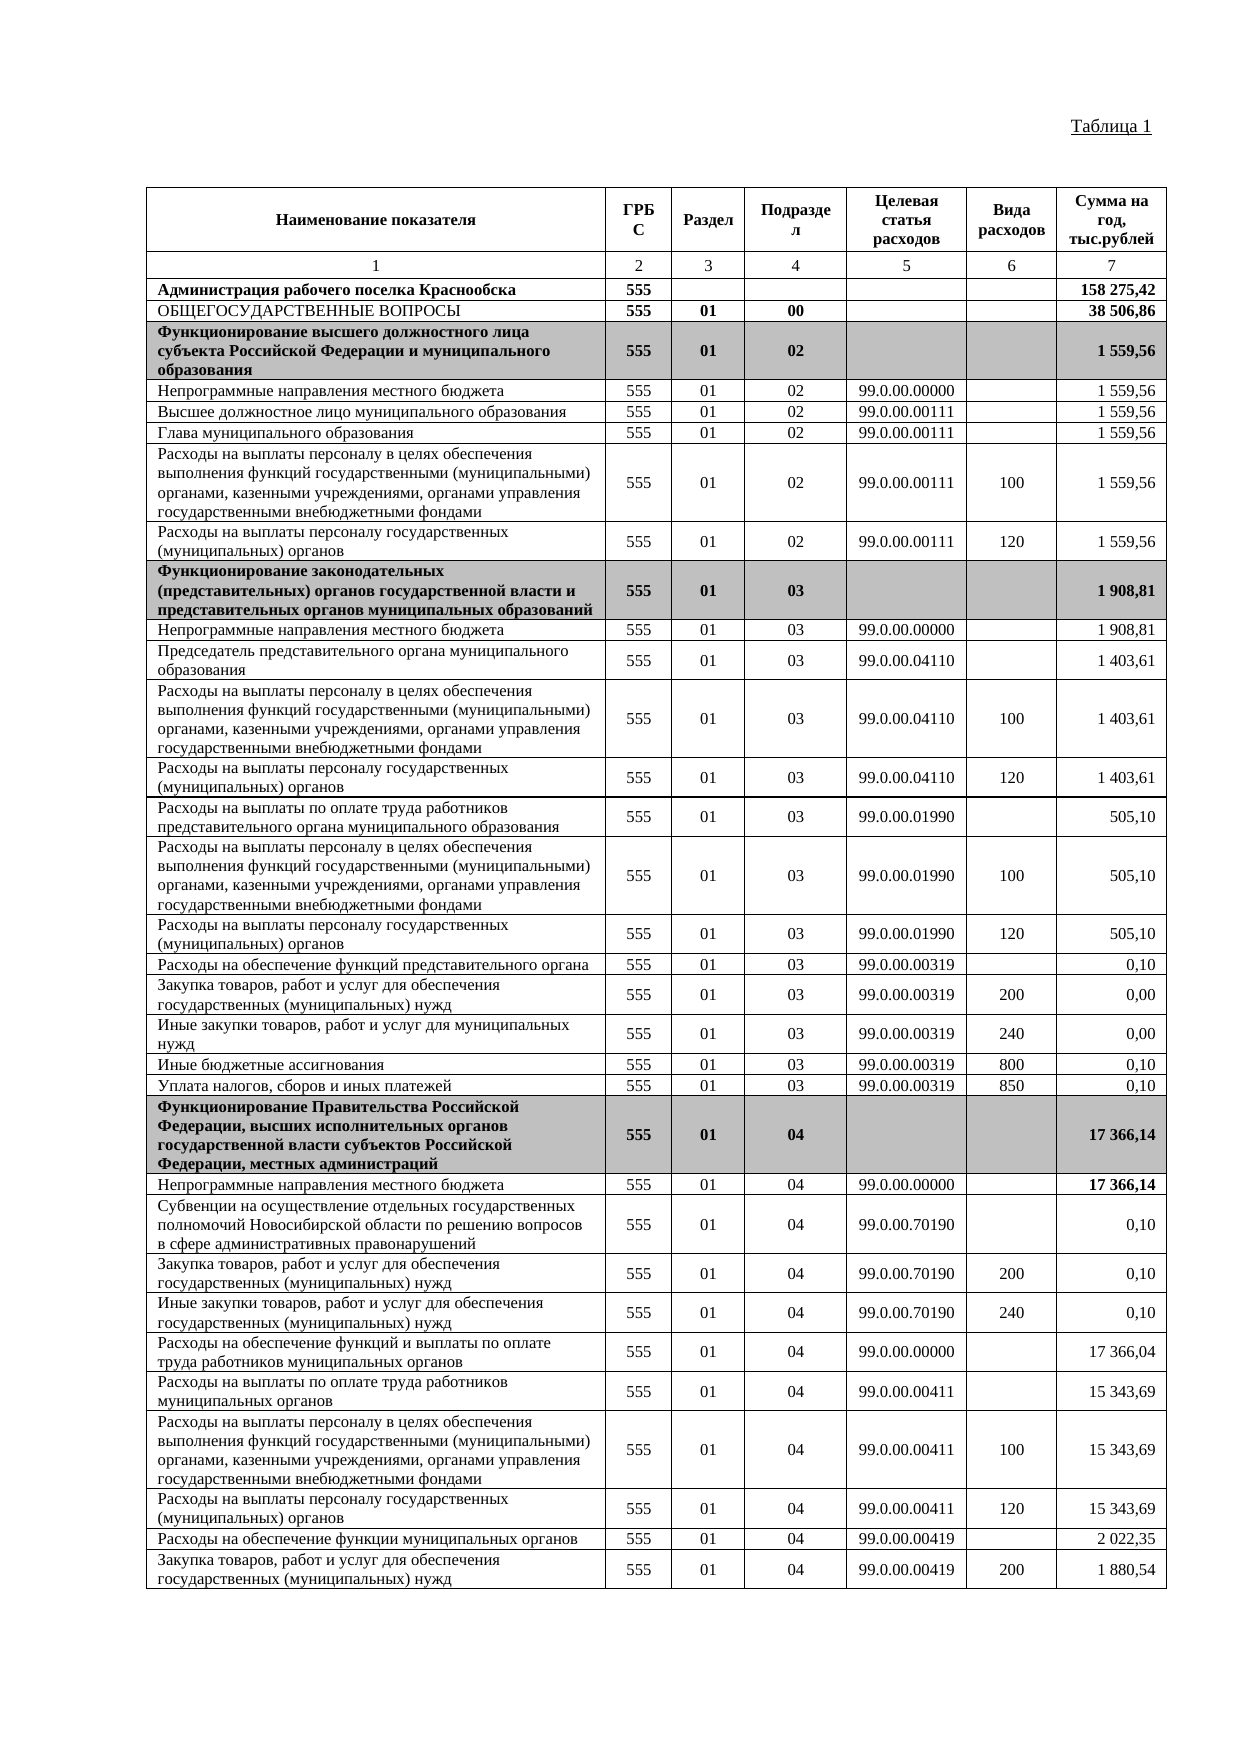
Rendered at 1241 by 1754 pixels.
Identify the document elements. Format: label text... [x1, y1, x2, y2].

table_cell 555 [606, 975, 671, 1013]
table_cell 555 [606, 1195, 671, 1253]
table_cell 99.0.00.00319 [847, 954, 966, 974]
table_cell 01 [672, 1489, 744, 1527]
table_cell 555 [606, 1550, 671, 1588]
table_cell 02 [745, 444, 846, 521]
table_cell [967, 954, 1056, 974]
table_cell 99.0.00.00111 [847, 444, 966, 521]
table_cell 01 [672, 423, 744, 443]
table_cell 200 [967, 975, 1056, 1013]
table_cell 555 [606, 954, 671, 974]
table_cell Непрограммные направления местного бюджета [147, 380, 605, 401]
table_cell 01 [672, 915, 744, 953]
table_cell Закупка товаров, работ и услуг для обеспечения государственных (муниципальных) нужд [147, 975, 605, 1013]
table_cell 0,10 [1057, 1293, 1166, 1332]
table_cell 555 [606, 522, 671, 560]
table_cell 03 [745, 1054, 846, 1074]
table_cell 5 [847, 252, 966, 278]
table_cell [967, 1529, 1056, 1549]
table_cell 555 [606, 915, 671, 953]
table_cell 99.0.00.00000 [847, 380, 966, 401]
table_cell [967, 1333, 1056, 1371]
table_cell 38 506,86 [1057, 301, 1166, 321]
table_cell 0,10 [1057, 1195, 1166, 1253]
table_cell 1 908,81 [1057, 620, 1166, 640]
table_cell 99.0.00.00319 [847, 1075, 966, 1095]
table_cell 555 [606, 561, 671, 619]
table_cell [967, 279, 1056, 299]
table_cell 120 [967, 1489, 1056, 1527]
table_cell Расходы на обеспечение функций представительного органа [147, 954, 605, 974]
table_cell 1 [147, 252, 605, 278]
table_cell 03 [745, 837, 846, 913]
table_cell Субвенции на осуществление отдельных государственных полномочий Новосибирской области по решению вопросов в сфере административных правонарушений [147, 1195, 605, 1253]
table_cell 99.0.00.00419 [847, 1550, 966, 1588]
table_cell 200 [967, 1254, 1056, 1292]
table_cell 0,10 [1057, 954, 1166, 974]
table_cell 03 [745, 1075, 846, 1095]
table_cell 1 403,61 [1057, 758, 1166, 796]
table_cell 04 [745, 1174, 846, 1194]
table_cell 99.0.00.00419 [847, 1529, 966, 1549]
table_cell 99.0.00.70190 [847, 1254, 966, 1292]
table_cell [967, 402, 1056, 422]
table_cell 0,10 [1057, 1075, 1166, 1095]
table_cell 2 [606, 252, 671, 278]
table_cell 01 [672, 620, 744, 640]
table_cell 99.0.00.04110 [847, 758, 966, 796]
table_cell 15 343,69 [1057, 1372, 1166, 1410]
table_cell 04 [745, 1529, 846, 1549]
table_cell Расходы на выплаты персоналу государственных (муниципальных) органов [147, 758, 605, 796]
table_cell 01 [672, 561, 744, 619]
table_cell 04 [745, 1293, 846, 1332]
table_cell 03 [745, 620, 846, 640]
table_cell 850 [967, 1075, 1056, 1095]
table_cell 555 [606, 1054, 671, 1074]
table_cell [967, 1372, 1056, 1410]
table_cell Расходы на обеспечение функций и выплаты по оплате труда работников муниципальных органов [147, 1333, 605, 1371]
table_cell [967, 301, 1056, 321]
table_cell 1 908,81 [1057, 561, 1166, 619]
table_cell Иные бюджетные ассигнования [147, 1054, 605, 1074]
table_cell 99.0.00.00319 [847, 1054, 966, 1074]
table_cell [967, 620, 1056, 640]
table_cell 01 [672, 1096, 744, 1173]
table_cell [967, 380, 1056, 401]
table_cell Расходы на обеспечение функции муниципальных органов [147, 1529, 605, 1549]
table_cell 0,00 [1057, 975, 1166, 1013]
table_cell [967, 423, 1056, 443]
table_cell Уплата налогов, сборов и иных платежей [147, 1075, 605, 1095]
table_cell 01 [672, 641, 744, 679]
table_cell 17 366,14 [1057, 1096, 1166, 1173]
table_cell [745, 279, 846, 299]
table_cell 15 343,69 [1057, 1411, 1166, 1488]
table_cell 17 366,04 [1057, 1333, 1166, 1371]
table_cell Функционирование законодательных (представительных) органов государственной власти и представительных органов муниципальных образований [147, 561, 605, 619]
table_cell [967, 641, 1056, 679]
table_cell 555 [606, 1372, 671, 1410]
table_cell 0,00 [1057, 1015, 1166, 1053]
table_cell 99.0.00.04110 [847, 641, 966, 679]
table_cell 99.0.00.70190 [847, 1293, 966, 1332]
table_cell 555 [606, 1293, 671, 1332]
table_cell 800 [967, 1054, 1056, 1074]
table_cell 01 [672, 444, 744, 521]
table_cell [967, 1174, 1056, 1194]
table_cell [847, 1096, 966, 1173]
table_cell 555 [606, 380, 671, 401]
table_cell 2 022,35 [1057, 1529, 1166, 1549]
table_cell 555 [606, 1174, 671, 1194]
table_cell 01 [672, 1529, 744, 1549]
table_cell 555 [606, 402, 671, 422]
table_header ГРБС [606, 188, 671, 251]
table_cell 01 [672, 1075, 744, 1095]
table_cell 03 [745, 561, 846, 619]
table_cell Непрограммные направления местного бюджета [147, 620, 605, 640]
table_cell 99.0.00.00111 [847, 402, 966, 422]
table_cell 99.0.00.00111 [847, 522, 966, 560]
table_cell 99.0.00.00319 [847, 1015, 966, 1053]
table_cell 03 [745, 975, 846, 1013]
table_cell 1 559,56 [1057, 522, 1166, 560]
table_cell 04 [745, 1195, 846, 1253]
table_cell Высшее должностное лицо муниципального образования [147, 402, 605, 422]
table_cell 555 [606, 1333, 671, 1371]
table_cell Закупка товаров, работ и услуг для обеспечения государственных (муниципальных) нужд [147, 1254, 605, 1292]
table_cell 1 559,56 [1057, 322, 1166, 379]
table_cell Закупка товаров, работ и услуг для обеспечения государственных (муниципальных) нужд [147, 1550, 605, 1588]
table_cell [967, 798, 1056, 836]
table_cell 100 [967, 837, 1056, 913]
table_cell 1 559,56 [1057, 423, 1166, 443]
table_cell 555 [606, 680, 671, 757]
table_cell Иные закупки товаров, работ и услуг для муниципальных нужд [147, 1015, 605, 1053]
table_cell 0,10 [1057, 1054, 1166, 1074]
table_cell 99.0.00.00411 [847, 1411, 966, 1488]
table_cell 03 [745, 798, 846, 836]
table_cell 99.0.00.01990 [847, 837, 966, 913]
table_cell [847, 322, 966, 379]
table_cell [847, 301, 966, 321]
table_cell 99.0.00.01990 [847, 798, 966, 836]
table_cell 03 [745, 680, 846, 757]
table_cell 02 [745, 423, 846, 443]
table_cell 200 [967, 1550, 1056, 1588]
table_cell 7 [1057, 252, 1166, 278]
table_cell 01 [672, 380, 744, 401]
table_cell 120 [967, 915, 1056, 953]
table_cell 02 [745, 380, 846, 401]
table_cell 01 [672, 1550, 744, 1588]
table_cell 99.0.00.00319 [847, 975, 966, 1013]
table_cell 04 [745, 1411, 846, 1488]
table_cell 03 [745, 1015, 846, 1053]
table_cell 01 [672, 680, 744, 757]
table_cell 240 [967, 1015, 1056, 1053]
table_cell 04 [745, 1550, 846, 1588]
table_cell 505,10 [1057, 915, 1166, 953]
table_cell Расходы на выплаты персоналу государственных (муниципальных) органов [147, 522, 605, 560]
table_cell 99.0.00.70190 [847, 1195, 966, 1253]
table_cell 02 [745, 322, 846, 379]
table_cell [672, 279, 744, 299]
table_cell 240 [967, 1293, 1056, 1332]
table_cell [847, 279, 966, 299]
table_cell 99.0.00.00000 [847, 620, 966, 640]
table_cell 03 [745, 641, 846, 679]
table_cell 99.0.00.00111 [847, 423, 966, 443]
table_cell 02 [745, 522, 846, 560]
table_cell Расходы на выплаты по оплате труда работников муниципальных органов [147, 1372, 605, 1410]
table_cell 17 366,14 [1057, 1174, 1166, 1194]
table_cell 3 [672, 252, 744, 278]
table_cell 01 [672, 837, 744, 913]
table_cell 6 [967, 252, 1056, 278]
table_cell 01 [672, 322, 744, 379]
table_cell 01 [672, 758, 744, 796]
text Таблица 1 [148, 115, 1152, 137]
table_cell 555 [606, 1411, 671, 1488]
table_cell 555 [606, 1489, 671, 1527]
table_cell 02 [745, 402, 846, 422]
table_cell Расходы на выплаты персоналу государственных (муниципальных) органов [147, 915, 605, 953]
table_cell 04 [745, 1254, 846, 1292]
table_cell 99.0.00.04110 [847, 680, 966, 757]
table_cell 505,10 [1057, 837, 1166, 913]
table_cell 555 [606, 444, 671, 521]
table_cell 99.0.00.01990 [847, 915, 966, 953]
table_cell 555 [606, 1529, 671, 1549]
table_cell 555 [606, 798, 671, 836]
table_cell 15 343,69 [1057, 1489, 1166, 1527]
table_cell 555 [606, 1075, 671, 1095]
table_cell 1 559,56 [1057, 380, 1166, 401]
table_cell 04 [745, 1096, 846, 1173]
table_header Вида расходов [967, 188, 1056, 251]
table_cell 99.0.00.00411 [847, 1372, 966, 1410]
table_cell 01 [672, 1195, 744, 1253]
table_cell 01 [672, 975, 744, 1013]
table_cell Председатель представительного органа муниципального образования [147, 641, 605, 679]
table_cell 01 [672, 522, 744, 560]
table_header Раздел [672, 188, 744, 251]
table_cell 01 [672, 1411, 744, 1488]
table_cell ОБЩЕГОСУДАРСТВЕННЫЕ ВОПРОСЫ [147, 301, 605, 321]
table_cell 01 [672, 1174, 744, 1194]
table_cell 555 [606, 1096, 671, 1173]
table_cell 555 [606, 1015, 671, 1053]
table_cell Иные закупки товаров, работ и услуг для обеспечения государственных (муниципальных) нужд [147, 1293, 605, 1332]
table_cell 99.0.00.00000 [847, 1333, 966, 1371]
table_cell 555 [606, 1254, 671, 1292]
table_cell 158 275,42 [1057, 279, 1166, 299]
table_cell Расходы на выплаты по оплате труда работников представительного органа муниципального образования [147, 798, 605, 836]
table_cell 1 403,61 [1057, 680, 1166, 757]
table_cell [967, 1195, 1056, 1253]
table_cell 03 [745, 758, 846, 796]
table_cell 01 [672, 402, 744, 422]
table_header Сумма на год, тыс.рублей [1057, 188, 1166, 251]
table_cell 03 [745, 915, 846, 953]
table_cell 1 880,54 [1057, 1550, 1166, 1588]
table_cell 555 [606, 641, 671, 679]
table_cell [967, 1096, 1056, 1173]
table_cell Расходы на выплаты персоналу государственных (муниципальных) органов [147, 1489, 605, 1527]
table_cell Глава муниципального образования [147, 423, 605, 443]
table_cell 01 [672, 1333, 744, 1371]
table_cell 00 [745, 301, 846, 321]
table_cell 555 [606, 322, 671, 379]
table_cell 555 [606, 423, 671, 443]
table_cell 0,10 [1057, 1254, 1166, 1292]
table_cell 1 403,61 [1057, 641, 1166, 679]
table_cell 99.0.00.00411 [847, 1489, 966, 1527]
table_cell [967, 322, 1056, 379]
table_cell 1 559,56 [1057, 444, 1166, 521]
table_cell 505,10 [1057, 798, 1166, 836]
table_cell 100 [967, 444, 1056, 521]
table_cell [967, 561, 1056, 619]
table_cell 120 [967, 522, 1056, 560]
table_cell Непрограммные направления местного бюджета [147, 1174, 605, 1194]
table_cell 1 559,56 [1057, 402, 1166, 422]
table_cell 01 [672, 798, 744, 836]
table_cell Функционирование Правительства Российской Федерации, высших исполнительных органов государственной власти субъектов Российской Федерации, местных администраций [147, 1096, 605, 1173]
table_cell 03 [745, 954, 846, 974]
table_cell 01 [672, 1054, 744, 1074]
table_cell 01 [672, 1372, 744, 1410]
table_cell 555 [606, 837, 671, 913]
table_cell 01 [672, 1015, 744, 1053]
table_cell Функционирование высшего должностного лица субъекта Российской Федерации и муниципального образования [147, 322, 605, 379]
table_cell 120 [967, 758, 1056, 796]
table_cell 99.0.00.00000 [847, 1174, 966, 1194]
table_cell [847, 561, 966, 619]
table_cell Администрация рабочего поселка Краснообска [147, 279, 605, 299]
table_cell 100 [967, 1411, 1056, 1488]
table_cell 04 [745, 1333, 846, 1371]
table_cell 04 [745, 1372, 846, 1410]
table_cell 01 [672, 1293, 744, 1332]
table_cell 04 [745, 1489, 846, 1527]
table_cell 555 [606, 301, 671, 321]
table_cell 555 [606, 758, 671, 796]
table_cell 01 [672, 954, 744, 974]
table_cell 555 [606, 620, 671, 640]
table_cell 555 [606, 279, 671, 299]
table_cell 01 [672, 1254, 744, 1292]
table_header Подраздел [745, 188, 846, 251]
table_header Наименование показателя [147, 188, 605, 251]
table_cell 01 [672, 301, 744, 321]
table_cell 4 [745, 252, 846, 278]
table_cell 100 [967, 680, 1056, 757]
table_header Целевая статья расходов [847, 188, 966, 251]
